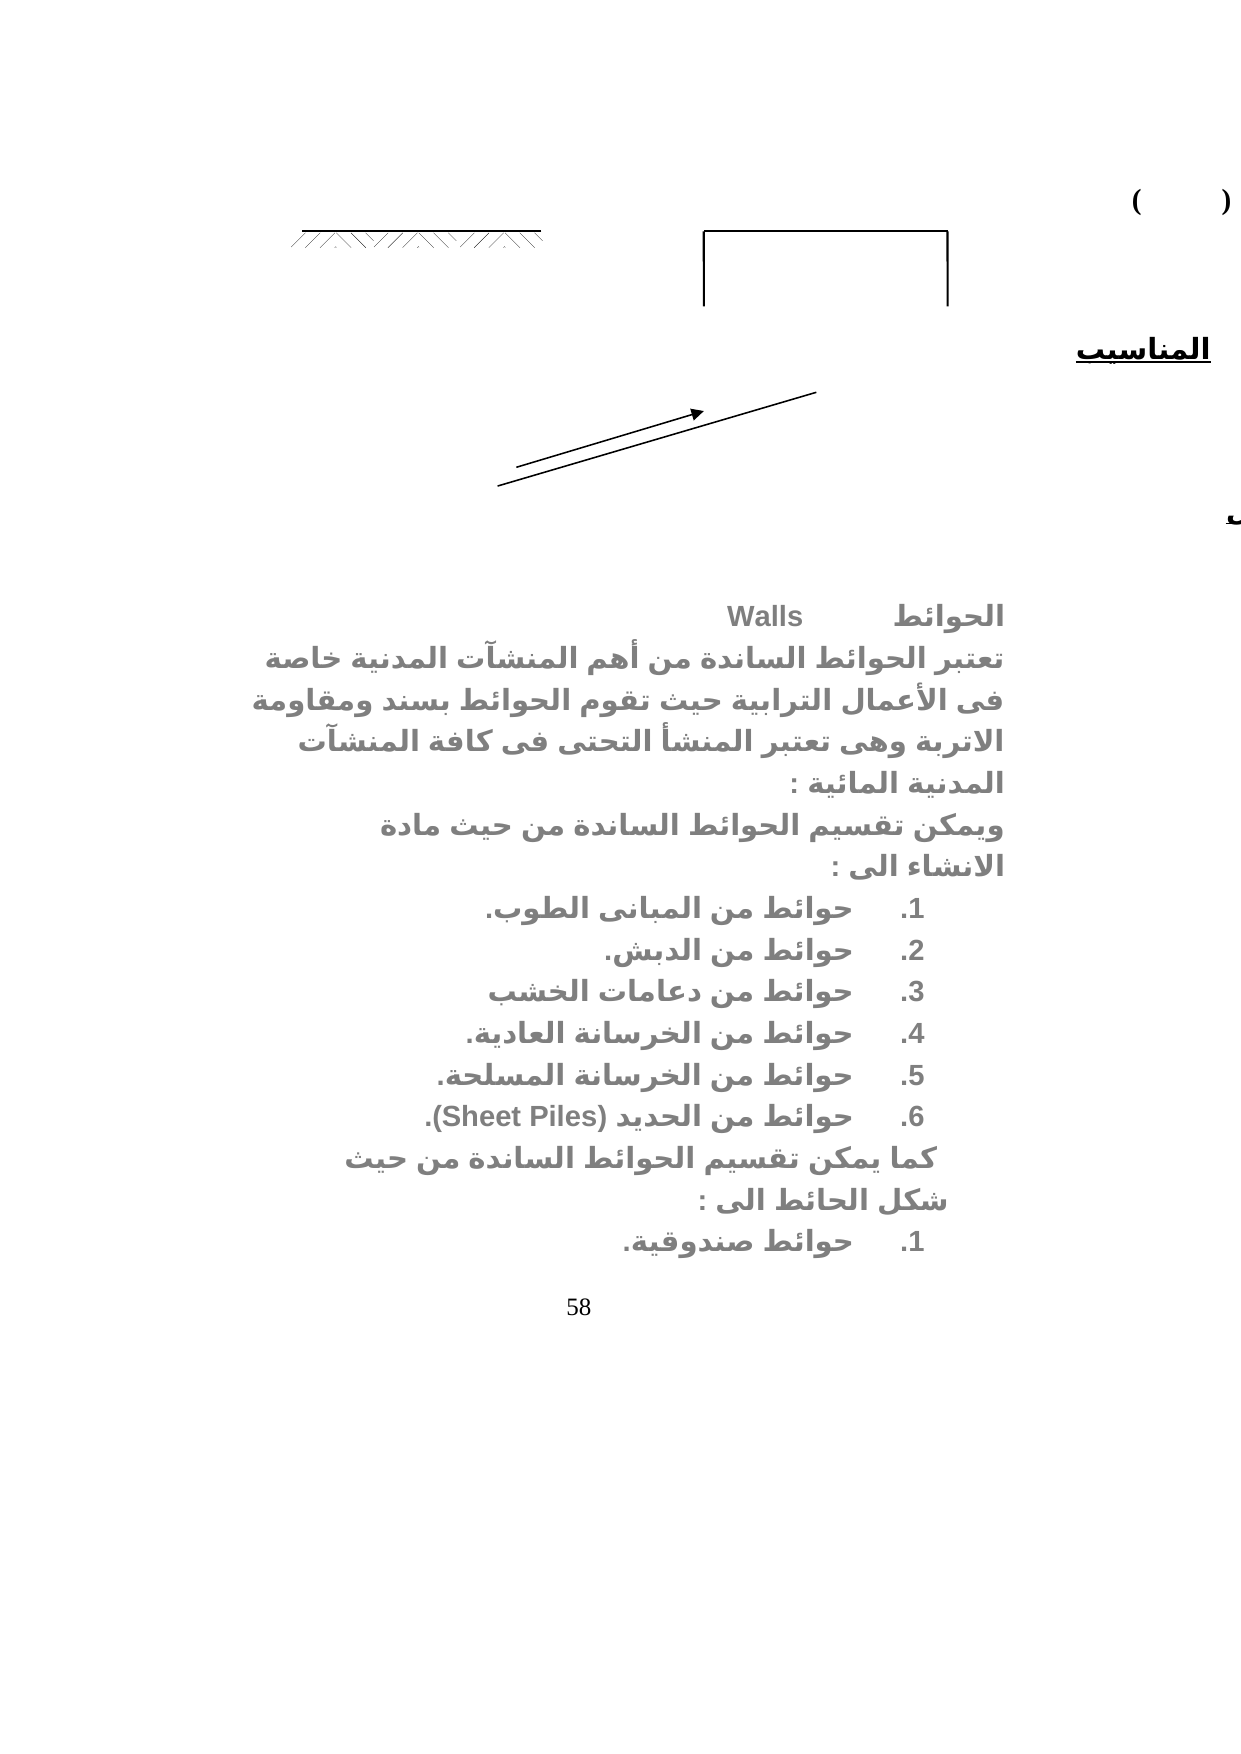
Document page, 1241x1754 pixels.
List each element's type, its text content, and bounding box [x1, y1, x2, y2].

list حوائط صندوقية. [274, 1218, 949, 1260]
text كما يمكن تقسيم الحوائط الساندة من حيث شكل الحائط الى : [274, 1135, 949, 1218]
text تعتبر الحوائط الساندة من أهم المنشآت المدنية خاصة فى الأعمال الترابية حيث تقوم الحوائط بسند ومقاومة الاتربة وهى تعتبر المنشأ التحتى فى كافة المنشآت المدنية المائية : [236, 635, 1005, 802]
list حوائط من الدبش. [274, 927, 949, 968]
text الحوائط Walls [274, 593, 1005, 635]
list حوائط من دعامات الخشب [274, 968, 949, 1010]
list حوائط من الحديد (Sheet Piles). [274, 1093, 949, 1135]
list حوائط من المبانى الطوب. [274, 885, 949, 927]
list حوائط من الخرسانة العادية. [274, 1010, 949, 1052]
text ويمكن تقسيم الحوائط الساندة من حيث مادة الانشاء الى : [292, 802, 1005, 885]
list حوائط من الخرسانة المسلحة. [274, 1052, 949, 1093]
